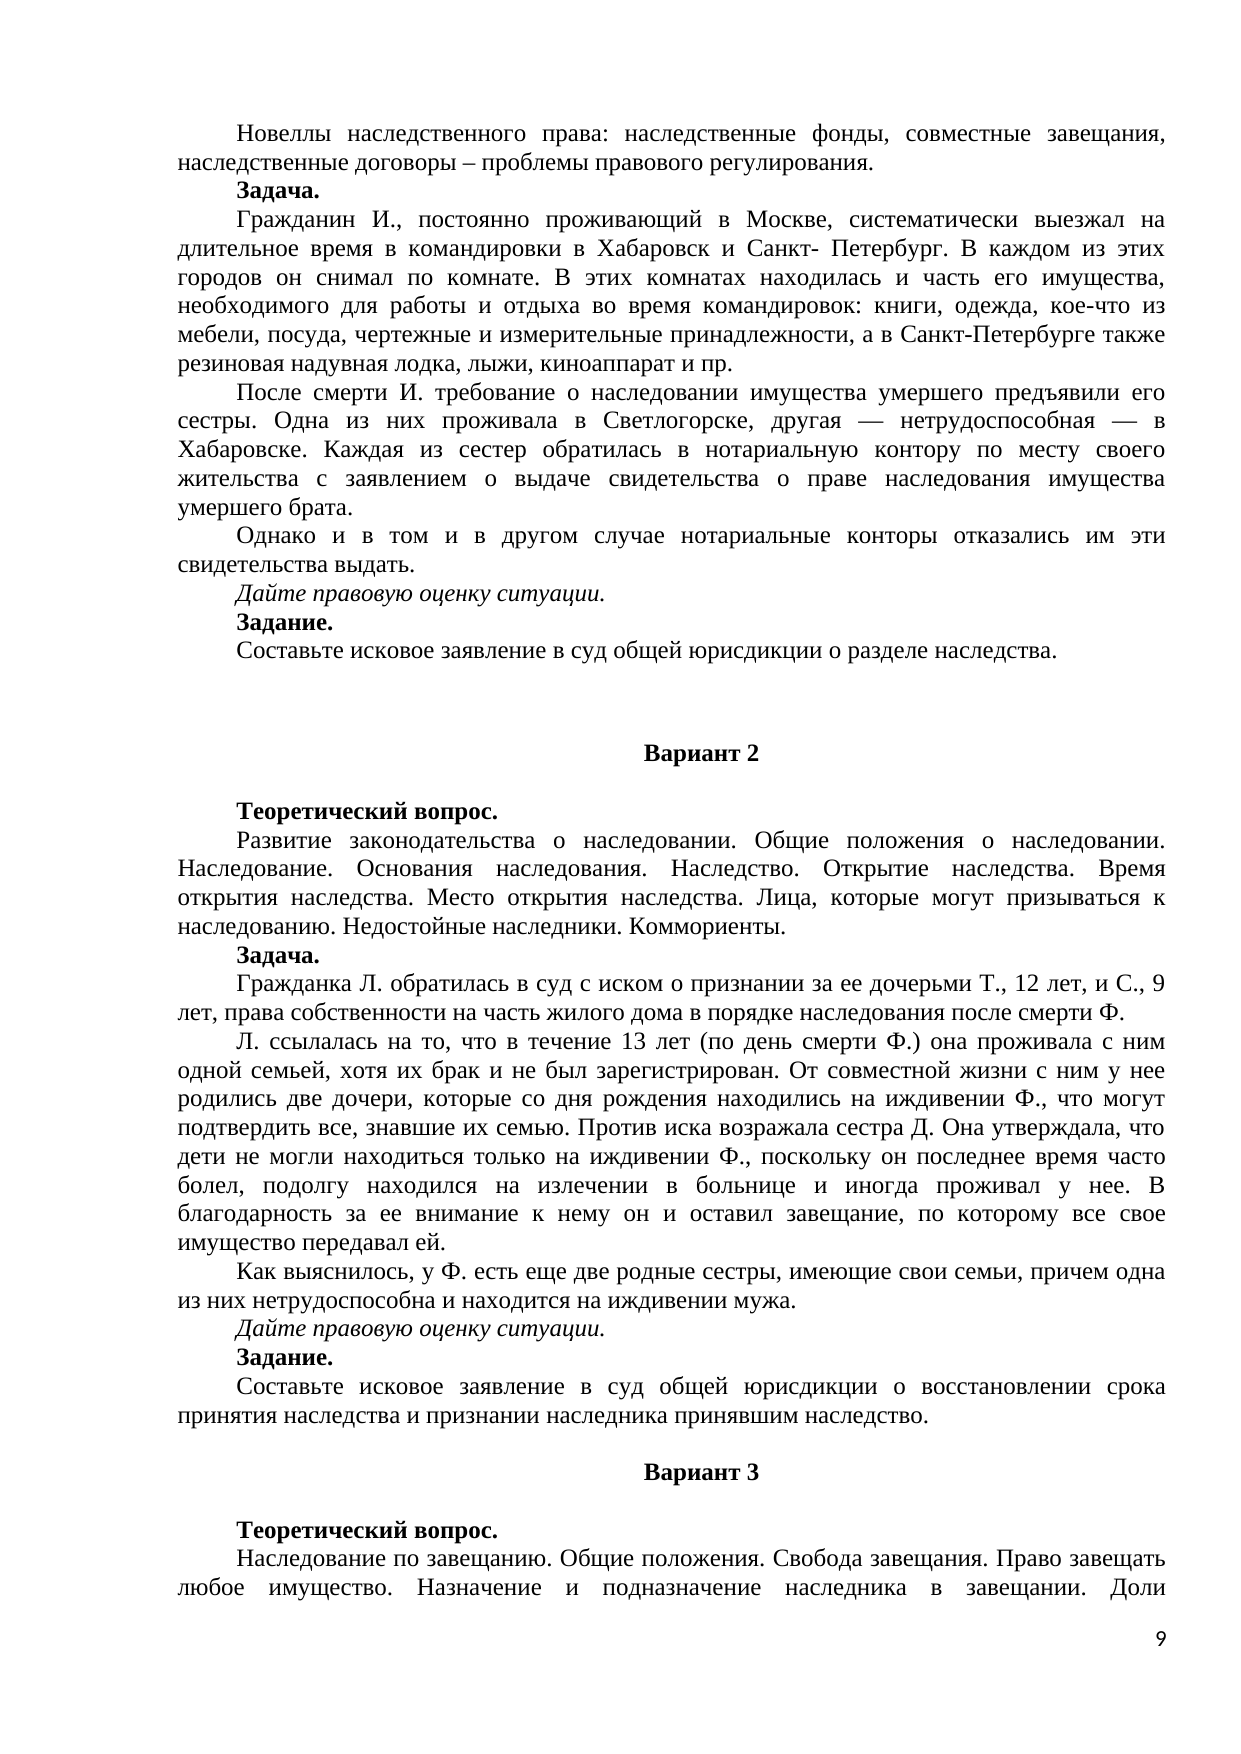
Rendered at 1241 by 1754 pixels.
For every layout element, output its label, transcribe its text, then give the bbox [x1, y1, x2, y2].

text Теоретический вопрос. [177, 1515, 1167, 1543]
text Л. ссылалась на то, что в течение 13 лет (по день смерти Ф.) она проживала с ним одной семьей, хотя их брак и не был зарегистрирован. От совместной жизни с ним у нее родились две дочери, которые со дня рождения находились на иждивении Ф., что могут подтвердить все, знавшие их семью. Против иска возражала сестра Д. Она утверждала, что дети не могли находиться только на иждивении Ф., поскольку он последнее время часто болел, подолгу находился на излечении в больнице и иногда проживал у нее. В благодарность за ее внимание к нему он и оставил завещание, по которому все свое имущество передавал ей. [177, 1026, 1167, 1256]
text Как выяснилось, у Ф. есть еще две родные сестры, имеющие свои семьи, причем одна из них нетрудоспособна и находится на иждивении мужа. [177, 1256, 1167, 1313]
text Задача. [177, 176, 1167, 204]
text Теоретический вопрос. [177, 796, 1167, 825]
text Гражданка Л. обратилась в суд с иском о признании за ее дочерьми Т., 12 лет, и С., 9 лет, права собственности на часть жилого дома в порядке наследования после смерти Ф. [177, 968, 1167, 1026]
text Задание. [177, 607, 1167, 636]
text Гражданин И., постоянно проживающий в Москве, систематически выезжал на длительное время в командировки в Хабаровск и Санкт- Петербург. В каждом из этих городов он снимал по комнате. В этих комнатах находилась и часть его имущества, необходимого для работы и отдыха во время командировок: книги, одежда, кое-что из мебели, посуда, чертежные и измерительные принадлежности, а в Санкт-Петербурге также резиновая надувная лодка, лыжи, киноаппарат и пр. [177, 204, 1167, 377]
text Составьте исковое заявление в суд общей юрисдикции о разделе наследства. [177, 636, 1167, 664]
text После смерти И. требование о наследовании имущества умершего предъявили его сестры. Одна из них проживала в Светлогорске, другая — нетрудоспособная — в Хабаровске. Каждая из сестер обратилась в нотариальную контору по месту своего жительства с заявлением о выдаче свидетельства о праве наследования имущества умершего брата. [177, 377, 1167, 521]
text Дайте правовую оценку ситуации. [177, 1313, 1167, 1342]
text Развитие законодательства о наследовании. Общие положения о наследовании. Наследование. Основания наследования. Наследство. Открытие наследства. Время открытия наследства. Место открытия наследства. Лица, которые могут призываться к наследованию. Недостойные наследники. Коммориенты. [177, 825, 1167, 940]
text Вариант 2 [177, 738, 1167, 767]
text Задание. [177, 1342, 1167, 1371]
text Составьте исковое заявление в суд общей юрисдикции о восстановлении срока принятия наследства и признании наследника принявшим наследство. [177, 1371, 1167, 1428]
text Вариант 3 [177, 1457, 1167, 1486]
text Новеллы наследственного права: наследственные фонды, совместные завещания, наследственные договоры – проблемы правового регулирования. [177, 118, 1167, 176]
text Задача. [177, 940, 1167, 968]
text Дайте правовую оценку ситуации. [177, 578, 1167, 607]
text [177, 1543, 1167, 1601]
text Однако и в том и в другом случае нотариальные конторы отказались им эти свидетельства выдать. [177, 521, 1167, 578]
